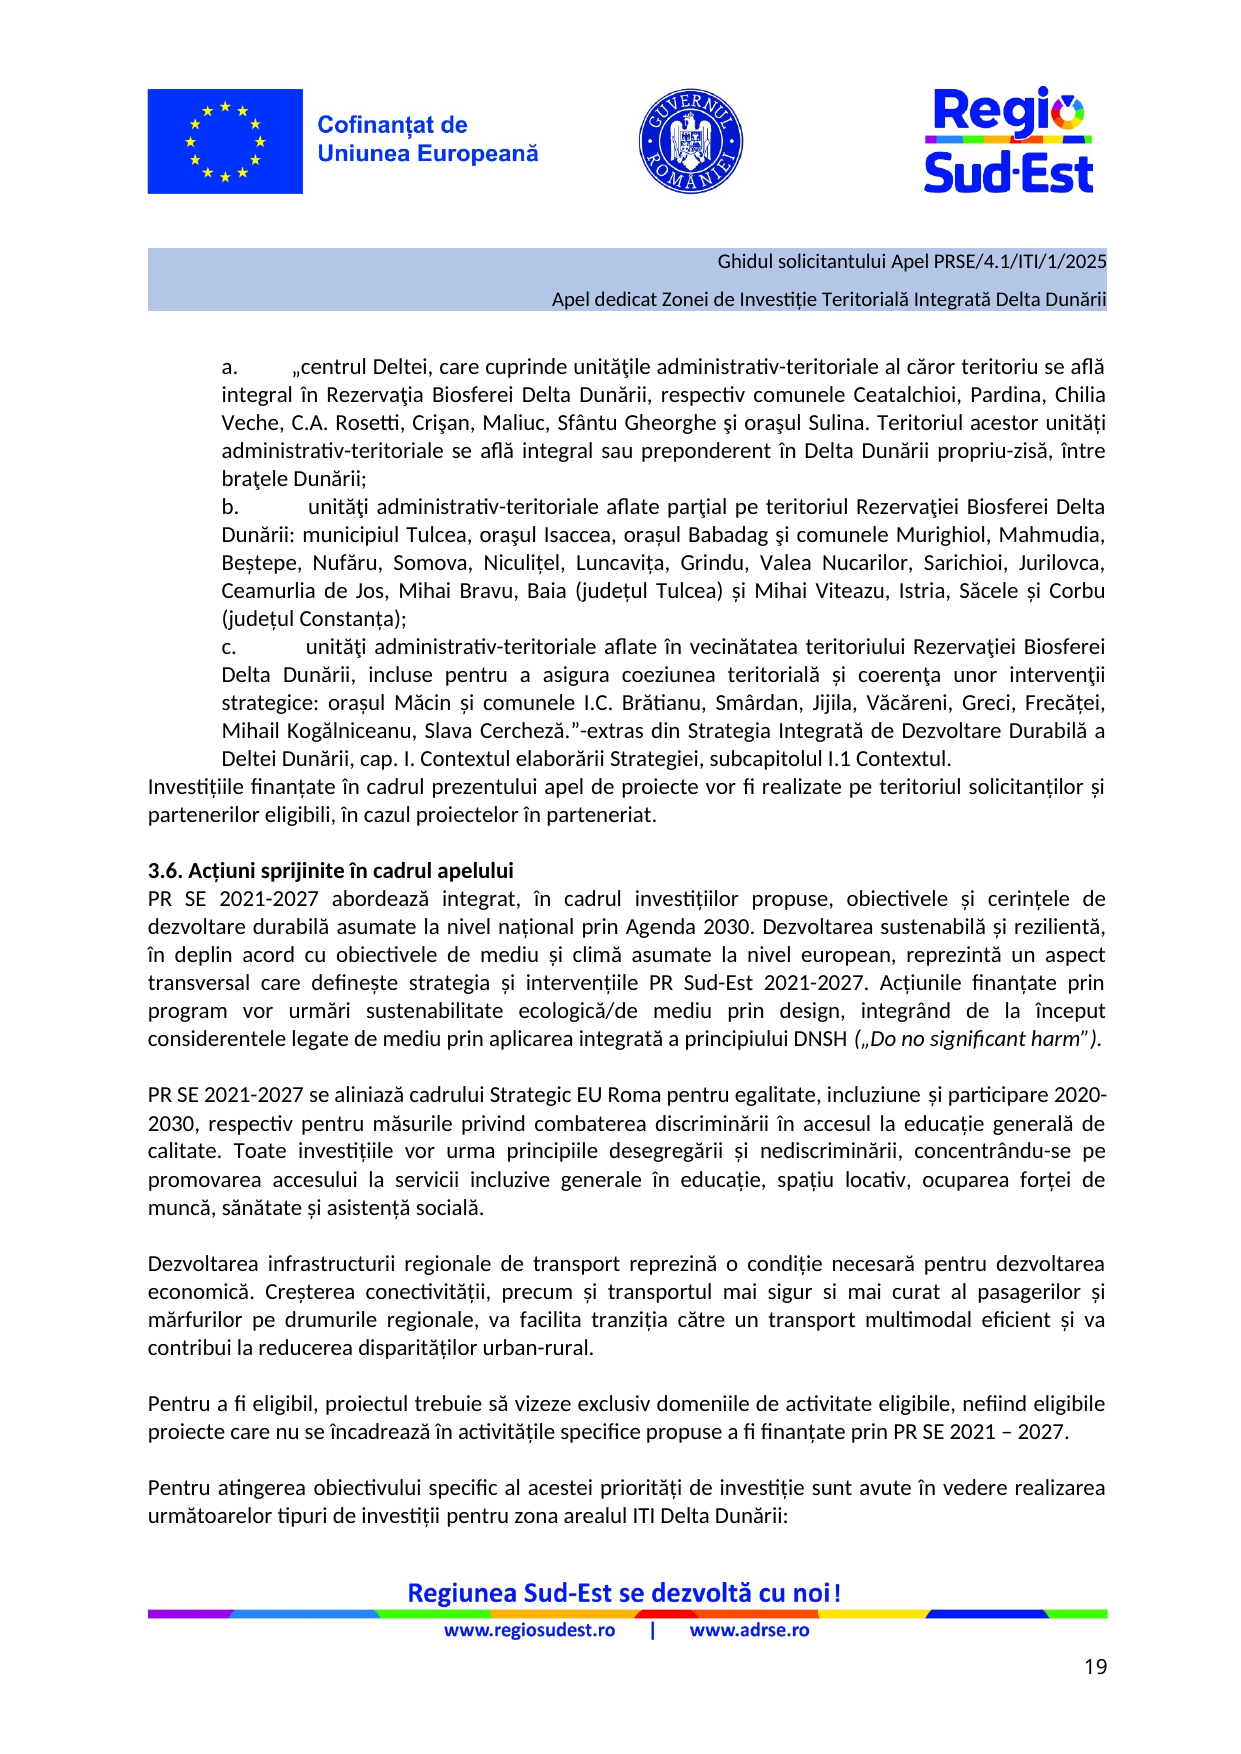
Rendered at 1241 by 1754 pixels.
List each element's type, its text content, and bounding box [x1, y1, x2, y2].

text PR SE 2021-2027 se aliniază cadrului Strategic EU Roma pentru egalitate, incluziune și participare 2020- 2030, respectiv pentru măsurile privind combaterea discriminării în accesul la educație generală de calitate. Toate investițiile vor urma principiile desegregării și nediscriminării, concentrându-se pe promovarea accesului la servicii incluzive generale în educație, spațiu locativ, ocuparea forței de muncă, sănătate și asistență socială. [148, 1081, 1107, 1221]
text c. unităţi administrativ-teritoriale aflate în vecinătatea teritoriului Rezervaţiei Biosferei Delta Dunării, incluse pentru a asigura coeziunea teritorială și coerenţa unor intervenţii strategice: orașul Măcin și comunele I.C. Brătianu, Smârdan, Jijila, Văcăreni, Greci, Frecăței, Mihail Kogălniceanu, Slava Cercheză.”-extras din Strategia Integrată de Dezvoltare Durabilă a Deltei Dunării, cap. I. Contextul elaborării Strategiei, subcapitolul I.1 Contextul. [221, 632, 1107, 772]
text PR SE 2021-2027 abordează integrat, în cadrul investițiilor propuse, obiectivele și cerințele de dezvoltare durabilă asumate la nivel național prin Agenda 2030. Dezvoltarea sustenabilă și rezilientă, în deplin acord cu obiectivele de mediu și climă asumate la nivel european, reprezintă un aspect transversal care definește strategia și intervențiile PR Sud-Est 2021-2027. Acțiunile finanțate prin program vor urmări sustenabilitate ecologică/de mediu prin design, integrând de la început considerentele legate de mediu prin aplicarea integrată a principiului DNSH („Do no significant harm”). [148, 884, 1107, 1053]
text Investițiile finanțate în cadrul prezentului apel de proiecte vor fi realizate pe teritoriul solicitanților și partenerilor eligibili, în cazul proiectelor în parteneriat. [148, 772, 1107, 828]
subtitle 3.6. Acțiuni sprijinite în cadrul apelului [148, 856, 1107, 884]
text Pentru a fi eligibil, proiectul trebuie să vizeze exclusiv domeniile de activitate eligibile, nefiind eligibile proiecte care nu se încadrează în activitățile specifice propuse a fi finanțate prin PR SE 2021 – 2027. [148, 1389, 1107, 1445]
text b. unităţi administrativ-teritoriale aflate parţial pe teritoriul Rezervaţiei Biosferei Delta Dunării: municipiul Tulcea, oraşul Isaccea, orașul Babadag şi comunele Murighiol, Mahmudia, Beștepe, Nufăru, Somova, Niculițel, Luncavița, Grindu, Valea Nucarilor, Sarichioi, Jurilovca, Ceamurlia de Jos, Mihai Bravu, Baia (județul Tulcea) și Mihai Viteazu, Istria, Săcele și Corbu (județul Constanța); [221, 492, 1107, 632]
picture [147, 86, 1093, 195]
text Pentru atingerea obiectivului specific al acestei priorități de investiție sunt avute în vedere realizarea următoarelor tipuri de investiții pentru zona arealul ITI Delta Dunării: [148, 1473, 1107, 1529]
picture [147, 1582, 1108, 1640]
text a. „centrul Deltei, care cuprinde unităţile administrativ-teritoriale al căror teritoriu se află integral în Rezervaţia Biosferei Delta Dunării, respectiv comunele Ceatalchioi, Pardina, Chilia Veche, C.A. Rosetti, Crişan, Maliuc, Sfântu Gheorghe şi oraşul Sulina. Teritoriul acestor unități administrativ-teritoriale se află integral sau preponderent în Delta Dunării propriu-zisă, între braţele Dunării; [221, 352, 1107, 492]
text Dezvoltarea infrastructurii regionale de transport reprezină o condiție necesară pentru dezvoltarea economică. Creșterea conectivității, precum și transportul mai sigur si mai curat al pasagerilor și mărfurilor pe drumurile regionale, va facilita tranziția către un transport multimodal eficient și va contribui la reducerea disparităților urban-rural. [148, 1249, 1107, 1361]
